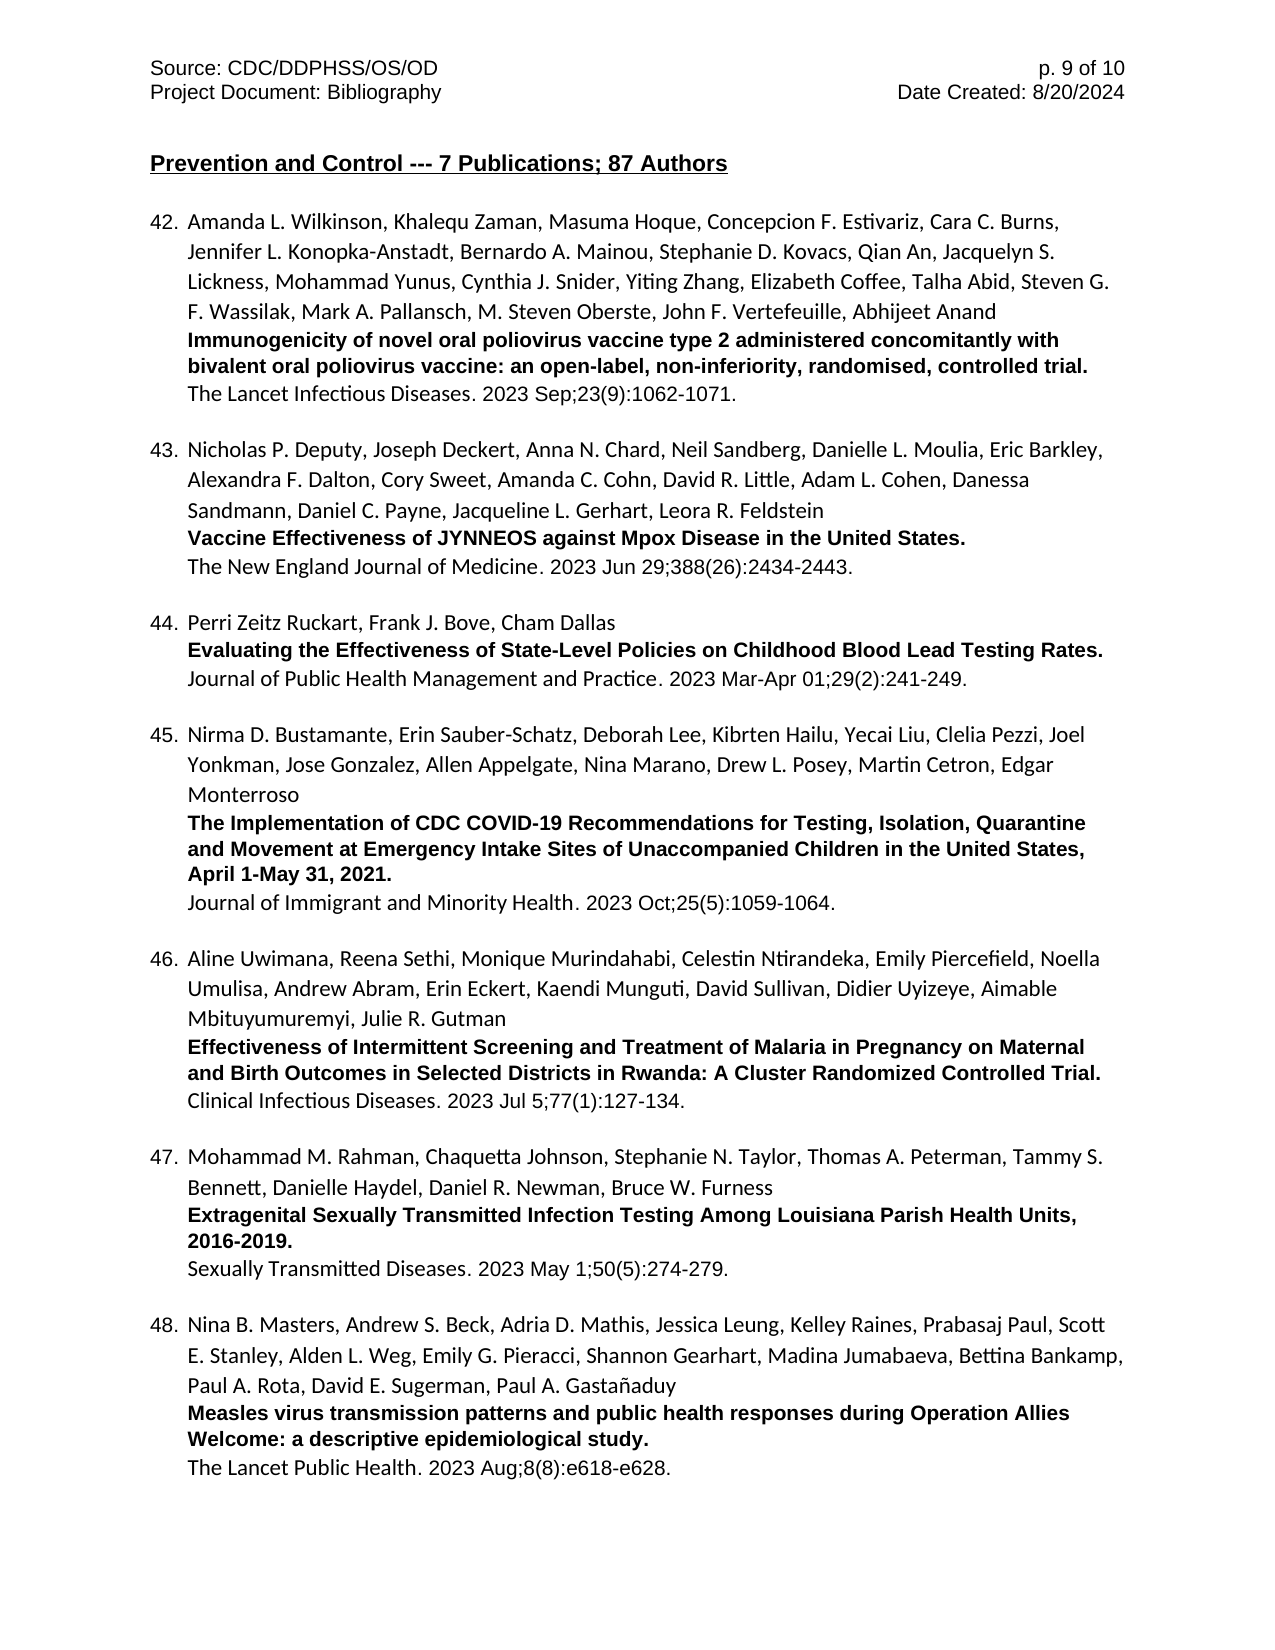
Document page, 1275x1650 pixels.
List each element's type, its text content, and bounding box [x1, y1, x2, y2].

text The Lancet Infectious Diseases. 2023 Sep;23(9):1062-1071. [187, 379, 1125, 407]
text The New England Journal of Medicine. 2023 Jun 29;388(26):2434-2443. [187, 552, 1125, 580]
text Journal of Public Health Management and Practice. 2023 Mar-Apr 01;29(2):241-249. [658, 664, 1125, 692]
text The Lancet Public Health. 2023 Aug;8(8):e618-e628. [417, 1453, 1125, 1481]
list Perri Zeitz Ruckart, Frank J. Bove, Cham Dallas [150, 608, 1125, 636]
text Vaccine Effectiveness of JYNNEOS against Mpox Disease in the United States. [187, 526, 1125, 550]
text Sexually Transmitted Diseases. 2023 May 1;50(5):274-279. [187, 1254, 1125, 1283]
list Aline Uwimana, Reena Sethi, Monique Murindahabi, Celestin Ntirandeka, Emily Piercefield, Noella Umulisa, Andrew Abram, Erin Eckert, Kaendi Munguti, David Sullivan, Didier Uyizeye, Aimable Mbituyumuremyi, Julie R. Gutman [150, 944, 1125, 1033]
list Nicholas P. Deputy, Joseph Deckert, Anna N. Chard, Neil Sandberg, Danielle L. Moulia, Eric Barkley, Alexandra F. Dalton, Cory Sweet, Amanda C. Cohn, David R. Little, Adam L. Cohen, Danessa Sandmann, Daniel C. Payne, Jacqueline L. Gerhart, Leora R. Feldstein [150, 435, 1125, 524]
text The Implementation of CDC COVID-19 Recommendations for Testing, Isolation, Quarantine and Movement at Emergency Intake Sites of Unaccompanied Children in the United States, April 1-May 31, 2021. [187, 811, 1125, 886]
list Amanda L. Wilkinson, Khalequ Zaman, Masuma Hoque, Concepcion F. Estivariz, Cara C. Burns, Jennifer L. Konopka-Anstadt, Bernardo A. Mainou, Stephanie D. Kovacs, Qian An, Jacquelyn S. Lickness, Mohammad Yunus, Cynthia J. Snider, Yiting Zhang, Elizabeth Coffee, Talha Abid, Steven G. F. Wassilak, Mark A. Pallansch, M. Steven Oberste, John F. Vertefeuille, Abhijeet Anand [150, 207, 1125, 326]
text Effectiveness of Intermittent Screening and Treatment of Malaria in Pregnancy on Maternal and Birth Outcomes in Selected Districts in Rwanda: A Cluster Randomized Controlled Trial. [187, 1035, 1125, 1084]
list Nina B. Masters, Andrew S. Beck, Adria D. Mathis, Jessica Leung, Kelley Raines, Prabasaj Paul, Scott E. Stanley, Alden L. Weg, Emily G. Pieracci, Shannon Gearhart, Madina Jumabaeva, Bettina Bankamp, Paul A. Rota, David E. Sugerman, Paul A. Gastañaduy [150, 1311, 1125, 1399]
text Journal of Immigrant and Minority Health. 2023 Oct;25(5):1059-1064. [187, 888, 1125, 916]
list Nirma D. Bustamante, Erin Sauber-Schatz, Deborah Lee, Kibrten Hailu, Yecai Liu, Clelia Pezzi, Joel Yonkman, Jose Gonzalez, Allen Appelgate, Nina Marano, Drew L. Posey, Martin Cetron, Edgar Monterroso [150, 720, 1125, 808]
list Mohammad M. Rahman, Chaquetta Johnson, Stephanie N. Taylor, Thomas A. Peterman, Tammy S. Bennett, Danielle Haydel, Daniel R. Newman, Bruce W. Furness [150, 1142, 1125, 1201]
text Prevention and Control --- 7 Publications; 87 Authors [150, 150, 1125, 176]
text Extragenital Sexually Transmitted Infection Testing Among Louisiana Parish Health Units, 2016-2019. [187, 1203, 1125, 1253]
text Evaluating the Effectiveness of State-Level Policies on Childhood Blood Lead Testing Rates. [187, 638, 1125, 662]
text Clinical Infectious Diseases. 2023 Jul 5;77(1):127-134. [187, 1086, 1125, 1114]
text Measles virus transmission patterns and public health responses during Operation Allies Welcome: a descriptive epidemiological study. [187, 1401, 1125, 1451]
text Immunogenicity of novel oral poliovirus vaccine type 2 administered concomitantly with bivalent oral poliovirus vaccine: an open-label, non-inferiority, randomised, controlled trial. [187, 328, 1125, 377]
